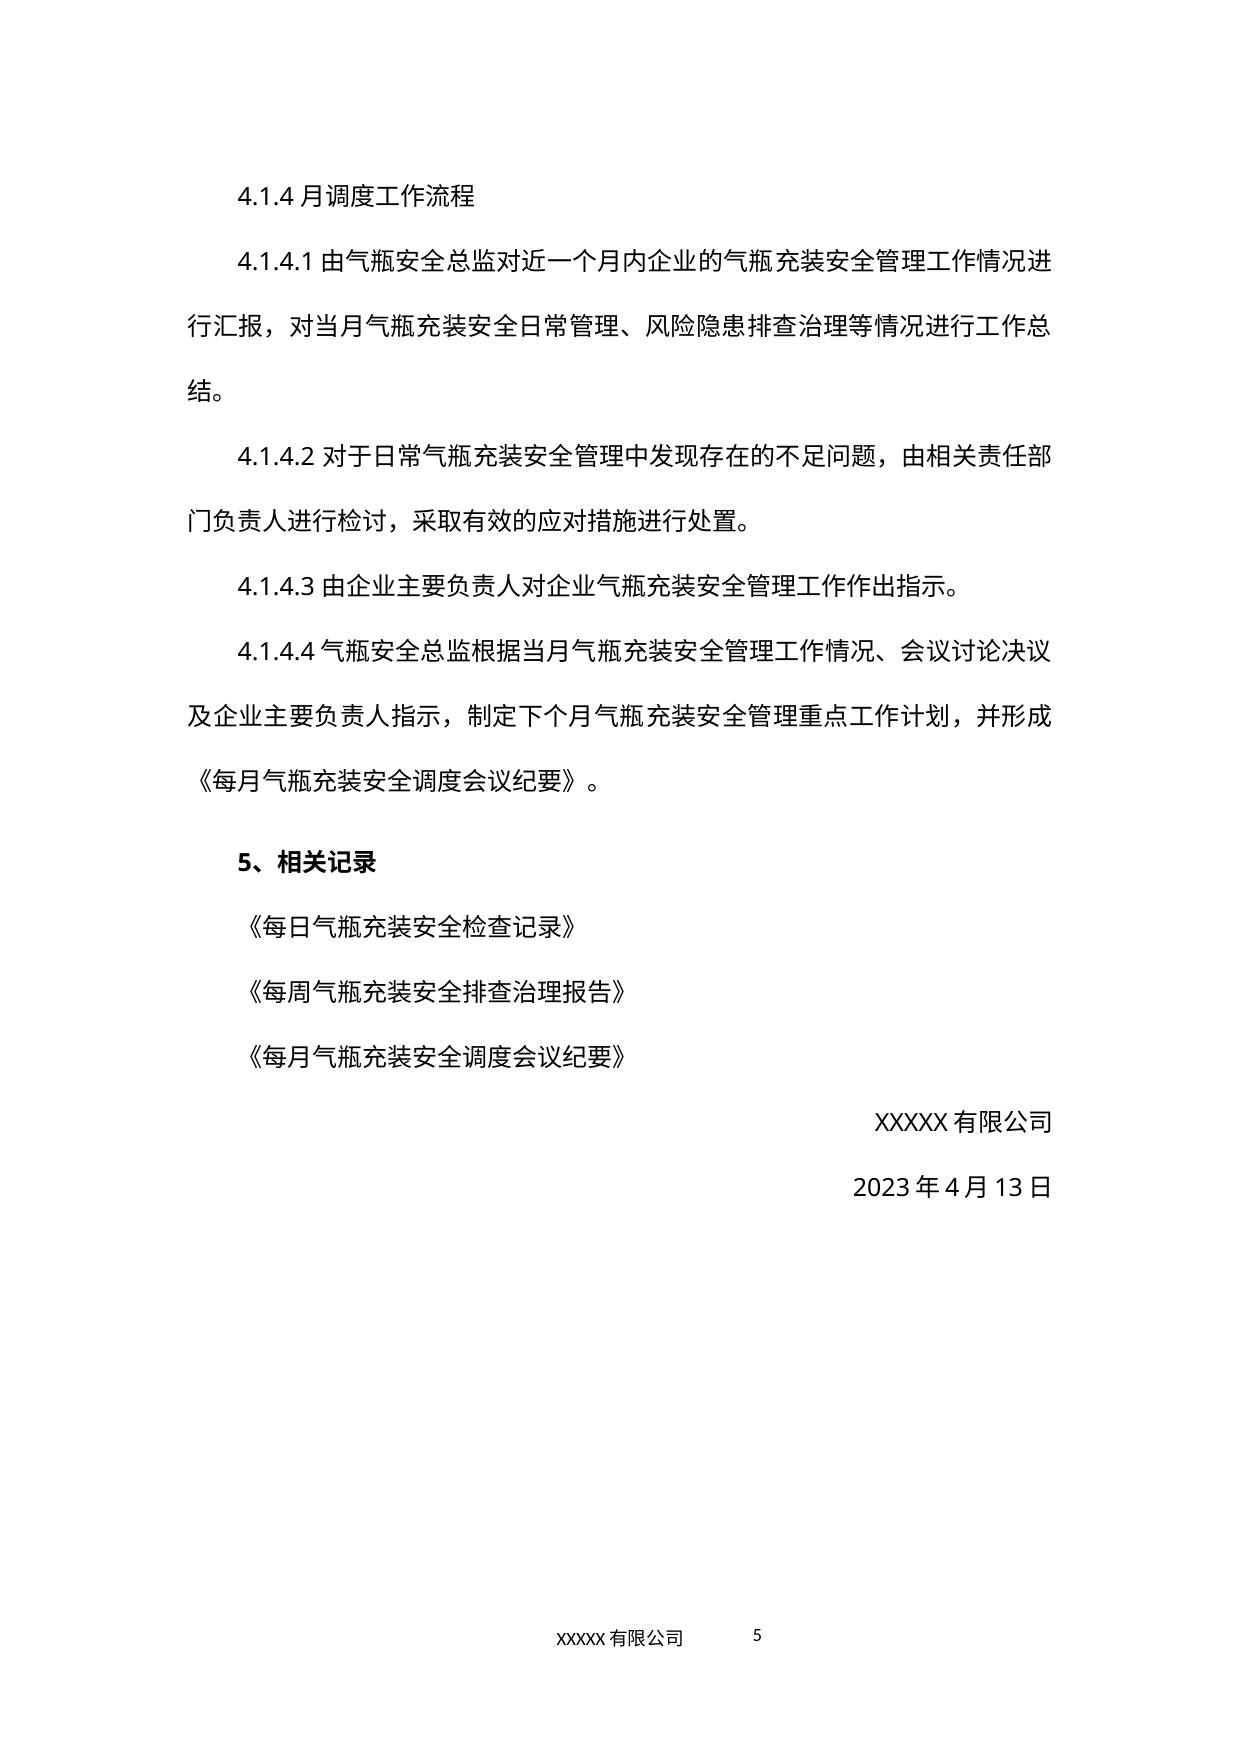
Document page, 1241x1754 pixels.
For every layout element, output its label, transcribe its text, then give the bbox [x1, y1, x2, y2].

text 《每日气瓶充装安全检查记录》 [187, 893, 1053, 958]
text 2023年4月13日 [187, 1153, 1053, 1218]
text XXXXX有限公司 [187, 1088, 1053, 1153]
text 《每周气瓶充装安全排查治理报告》 [187, 958, 1053, 1023]
text 4.1.4 月调度工作流程 [187, 162, 1053, 227]
text 4.1.4.3 由企业主要负责人对企业气瓶充装安全管理工作作出指示。 [187, 552, 1053, 617]
text 4.1.4.1由气瓶安全总监对近一个月内企业的气瓶充装安全管理工作情况进行汇报，对当月气瓶充装安全日常管理、风险隐患排查治理等情况进行工作总结。 [187, 227, 1053, 422]
text 4.1.4.4气瓶安全总监根据当月气瓶充装安全管理工作情况、会议讨论决议及企业主要负责人指示，制定下个月气瓶充装安全管理重点工作计划，并形成《每月气瓶充装安全调度会议纪要》。 [187, 617, 1053, 812]
text 5、相关记录 [187, 828, 1053, 893]
text 《每月气瓶充装安全调度会议纪要》 [187, 1023, 1053, 1088]
text 4.1.4.2 对于日常气瓶充装安全管理中发现存在的不足问题，由相关责任部门负责人进行检讨，采取有效的应对措施进行处置。 [187, 422, 1053, 552]
